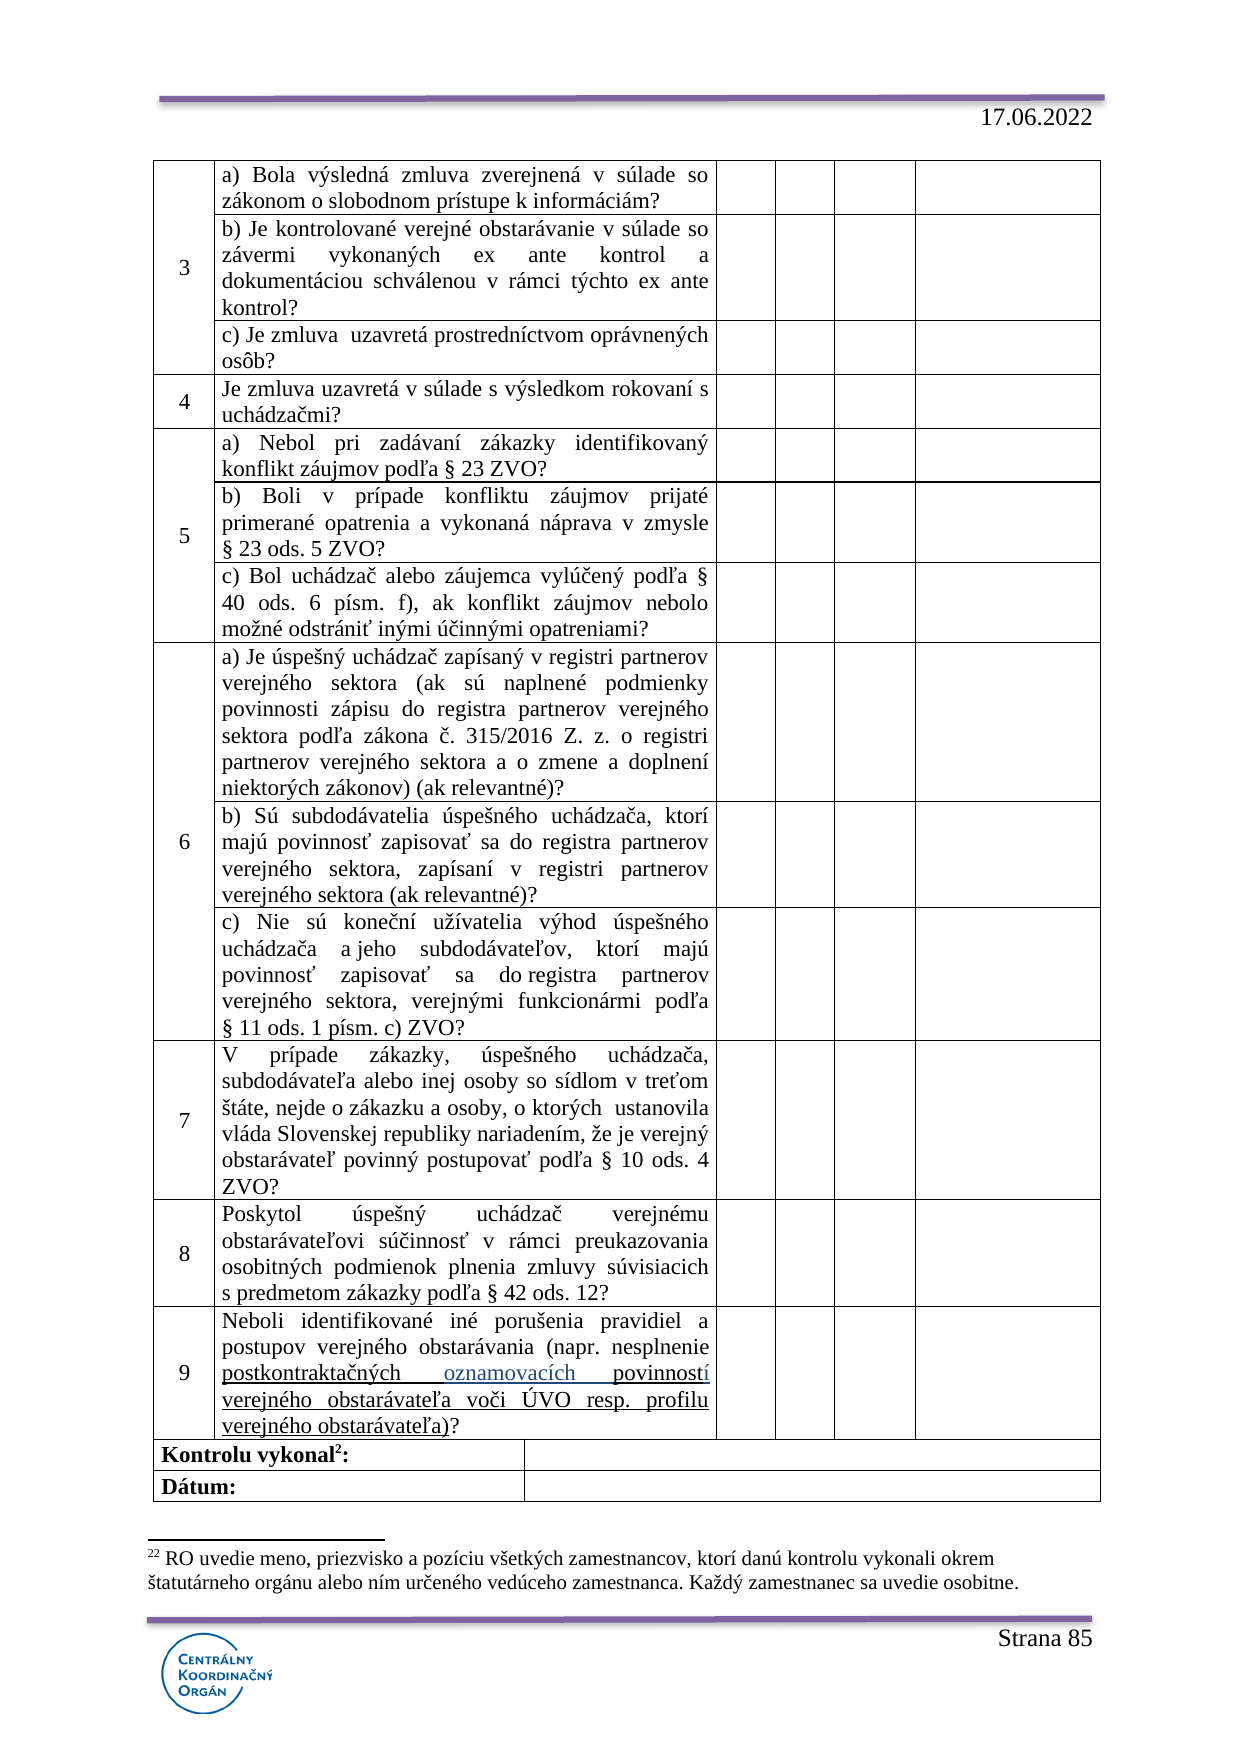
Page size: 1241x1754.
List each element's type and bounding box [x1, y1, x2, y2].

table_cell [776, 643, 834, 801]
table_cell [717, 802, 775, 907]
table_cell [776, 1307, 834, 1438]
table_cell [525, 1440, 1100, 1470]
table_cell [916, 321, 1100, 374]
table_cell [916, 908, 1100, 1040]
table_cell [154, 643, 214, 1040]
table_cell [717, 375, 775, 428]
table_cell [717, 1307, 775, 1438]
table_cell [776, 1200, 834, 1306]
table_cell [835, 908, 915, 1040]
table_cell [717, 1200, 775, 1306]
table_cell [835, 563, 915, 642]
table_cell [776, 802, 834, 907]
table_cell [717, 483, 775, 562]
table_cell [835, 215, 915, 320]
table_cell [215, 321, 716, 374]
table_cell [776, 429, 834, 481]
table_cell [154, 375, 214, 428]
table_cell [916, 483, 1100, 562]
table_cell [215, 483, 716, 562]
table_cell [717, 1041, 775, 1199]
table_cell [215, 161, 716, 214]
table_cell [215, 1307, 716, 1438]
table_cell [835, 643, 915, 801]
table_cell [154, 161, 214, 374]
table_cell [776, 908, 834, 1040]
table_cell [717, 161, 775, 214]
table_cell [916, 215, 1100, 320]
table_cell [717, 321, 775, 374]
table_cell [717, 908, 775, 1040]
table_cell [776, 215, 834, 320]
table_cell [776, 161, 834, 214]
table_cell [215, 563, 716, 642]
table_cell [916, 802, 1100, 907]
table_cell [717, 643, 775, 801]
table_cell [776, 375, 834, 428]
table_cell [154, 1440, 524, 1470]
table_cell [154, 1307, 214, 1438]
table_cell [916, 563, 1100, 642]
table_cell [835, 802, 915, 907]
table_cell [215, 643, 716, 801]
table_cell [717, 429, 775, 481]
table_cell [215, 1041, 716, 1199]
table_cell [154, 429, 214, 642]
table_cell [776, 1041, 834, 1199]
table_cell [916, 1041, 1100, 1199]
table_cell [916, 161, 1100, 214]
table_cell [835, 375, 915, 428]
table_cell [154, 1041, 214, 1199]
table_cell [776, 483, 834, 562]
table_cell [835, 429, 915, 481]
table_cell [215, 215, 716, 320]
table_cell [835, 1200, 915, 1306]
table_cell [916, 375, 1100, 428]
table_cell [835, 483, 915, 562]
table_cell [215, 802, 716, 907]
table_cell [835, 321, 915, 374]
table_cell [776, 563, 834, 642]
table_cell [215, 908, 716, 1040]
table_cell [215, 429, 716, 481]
picture [159, 1631, 272, 1713]
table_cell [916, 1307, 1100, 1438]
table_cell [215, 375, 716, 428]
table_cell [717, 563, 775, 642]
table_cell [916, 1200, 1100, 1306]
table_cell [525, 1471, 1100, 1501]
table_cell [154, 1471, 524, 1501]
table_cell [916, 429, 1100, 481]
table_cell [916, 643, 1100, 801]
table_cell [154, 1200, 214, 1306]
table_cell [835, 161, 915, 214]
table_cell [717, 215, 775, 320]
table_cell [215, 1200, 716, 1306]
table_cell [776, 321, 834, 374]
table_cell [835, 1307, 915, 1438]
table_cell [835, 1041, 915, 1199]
